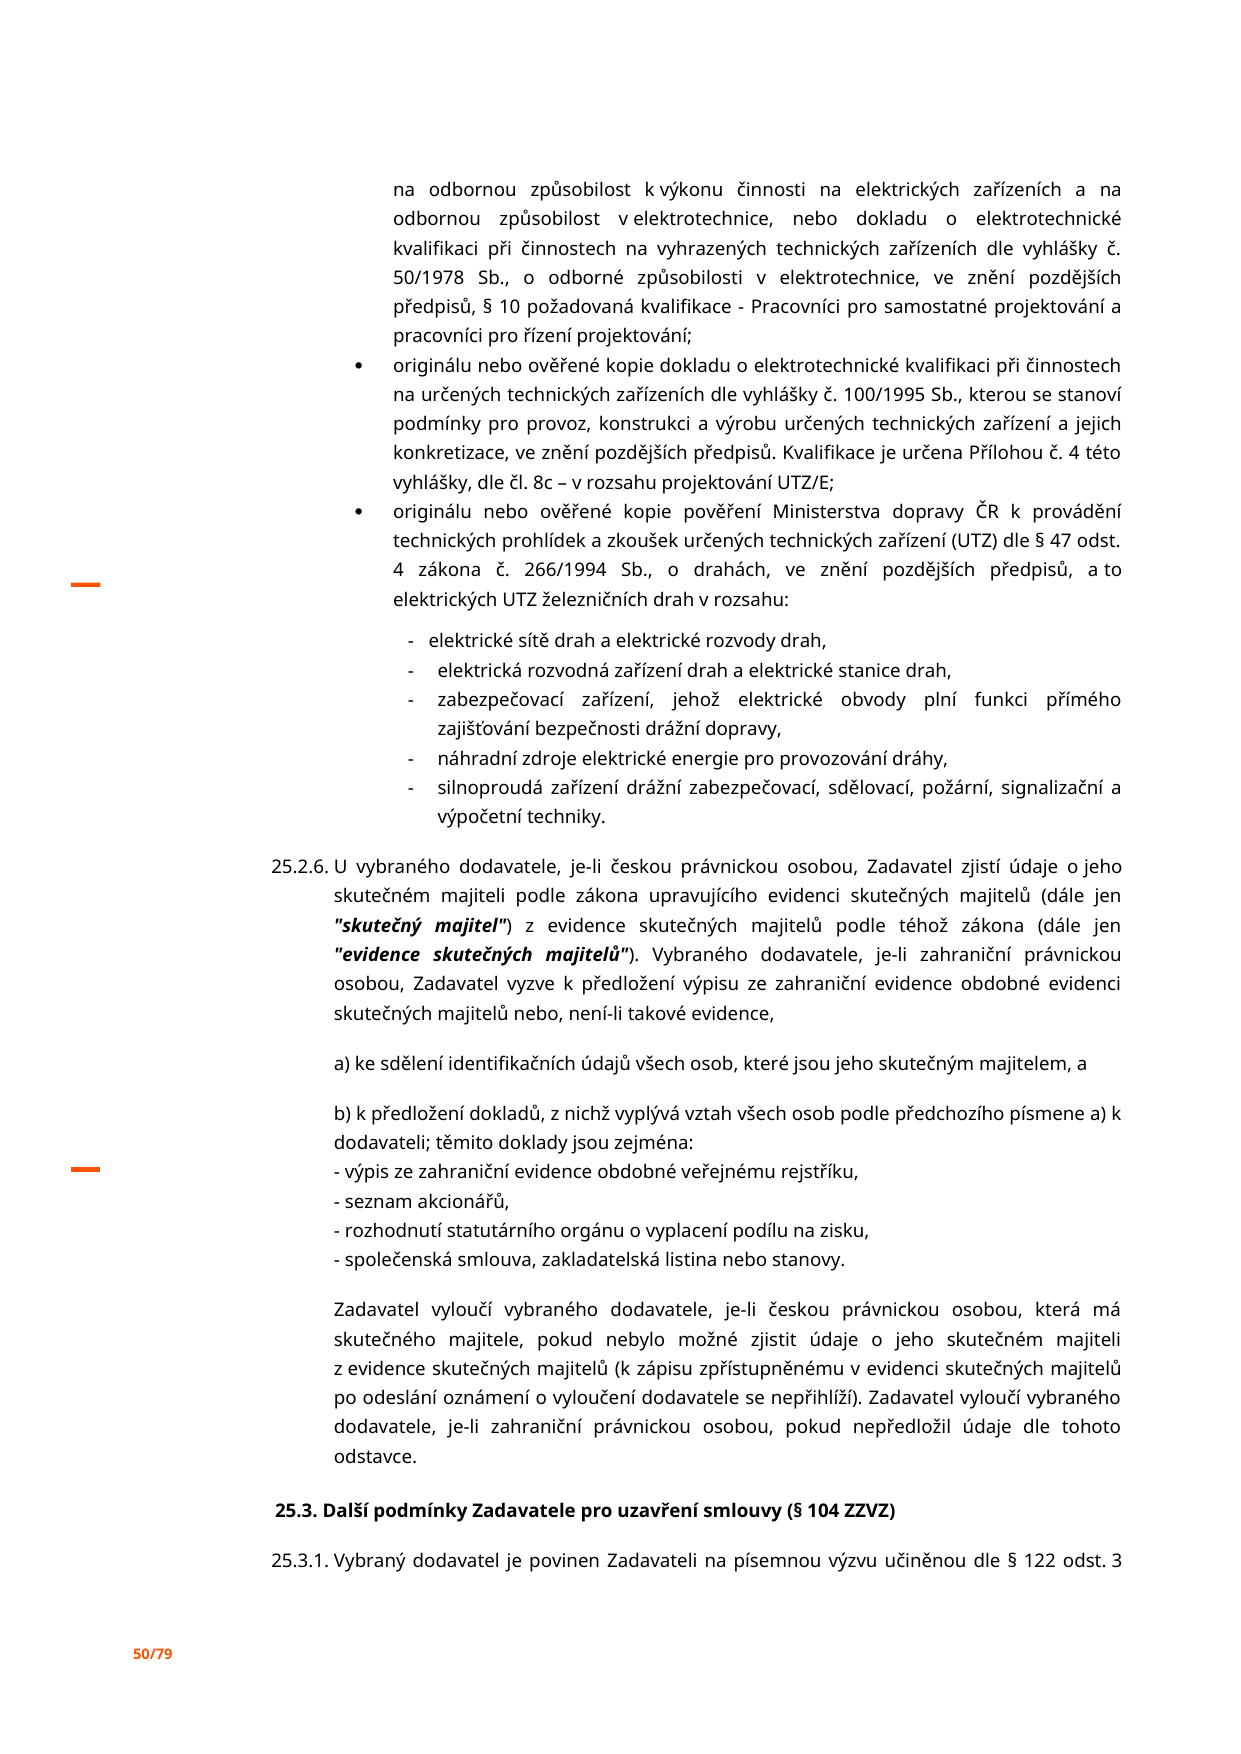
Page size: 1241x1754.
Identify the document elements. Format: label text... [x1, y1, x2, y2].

list - seznam akcionářů, [334, 1188, 1122, 1213]
list Zadavatel vyloučí vybraného dodavatele, je-li českou právnickou osobou, která má skutečného majitele, pokud nebylo možné zjistit údaje o jeho skutečném majiteli z evidence skutečných majitelů (k zápisu zpřístupněnému v evidenci skutečných majitelů po odeslání oznámení o vyloučení dodavatele se nepřihlíží). Zadavatel vyloučí vybraného dodavatele, je-li zahraniční právnickou osobou, pokud nepředložil údaje dle tohoto odstavce. [334, 1297, 1122, 1468]
list - elektrická rozvodná zařízení drah a elektrické stanice drah, [408, 657, 1122, 683]
list originálu nebo ověřené kopie dokladu o elektrotechnické kvalifikaci při činnostech na určených technických zařízeních dle vyhlášky č. 100/1995 Sb., kterou se stanoví podmínky pro provoz, konstrukci a výrobu určených technických zařízení a jejich konkretizace, ve znění pozdějších předpisů. Kvalifikace je určena Přílohou č. 4 této vyhlášky, dle čl. 8c – v rozsahu projektování UTZ/E; [355, 352, 1122, 494]
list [355, 176, 1122, 348]
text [334, 1547, 1122, 1573]
text U vybraného dodavatele, je-li českou právnickou osobou, Zadavatel zjistí údaje o jeho skutečném majiteli podle zákona upravujícího evidenci skutečných majitelů (dále jen "skutečný majitel") z evidence skutečných majitelů podle téhož zákona (dále jen "evidence skutečných majitelů"). Vybraného dodavatele, je-li zahraniční právnickou osobou, Zadavatel vyzve k předložení výpisu ze zahraniční evidence obdobné evidenci skutečných majitelů nebo, není-li takové evidence, [334, 853, 1122, 1025]
list b) k předložení dokladů, z nichž vyplývá vztah všech osob podle předchozího písmene a) k dodavateli; těmito doklady jsou zejména: [334, 1100, 1122, 1155]
list - silnoproudá zařízení drážní zabezpečovací, sdělovací, požární, signalizační a výpočetní techniky. [408, 774, 1122, 829]
list - elektrické sítě drah a elektrické rozvody drah, [408, 628, 1122, 653]
text Další podmínky Zadavatele pro uzavření smlouvy (§ 104 ZZVZ) [275, 1497, 1122, 1523]
list originálu nebo ověřené kopie pověření Ministerstva dopravy ČR k provádění technických prohlídek a zkoušek určených technických zařízení (UTZ) dle § 47 odst. 4 zákona č. 266/1994 Sb., o drahách, ve znění pozdějších předpisů, a to elektrických UTZ železničních drah v rozsahu: [355, 498, 1122, 612]
list - náhradní zdroje elektrické energie pro provozování dráhy, [408, 745, 1122, 770]
list - výpis ze zahraniční evidence obdobné veřejnému rejstříku, [334, 1159, 1122, 1184]
list - rozhodnutí statutárního orgánu o vyplacení podílu na zisku, [334, 1217, 1122, 1243]
list - zabezpečovací zařízení, jehož elektrické obvody plní funkci přímého zajišťování bezpečnosti drážní dopravy, [408, 686, 1122, 741]
list a) ke sdělení identifikačních údajů všech osob, které jsou jeho skutečným majitelem, a [334, 1050, 1122, 1076]
list - společenská smlouva, zakladatelská listina nebo stanovy. [334, 1246, 1122, 1272]
